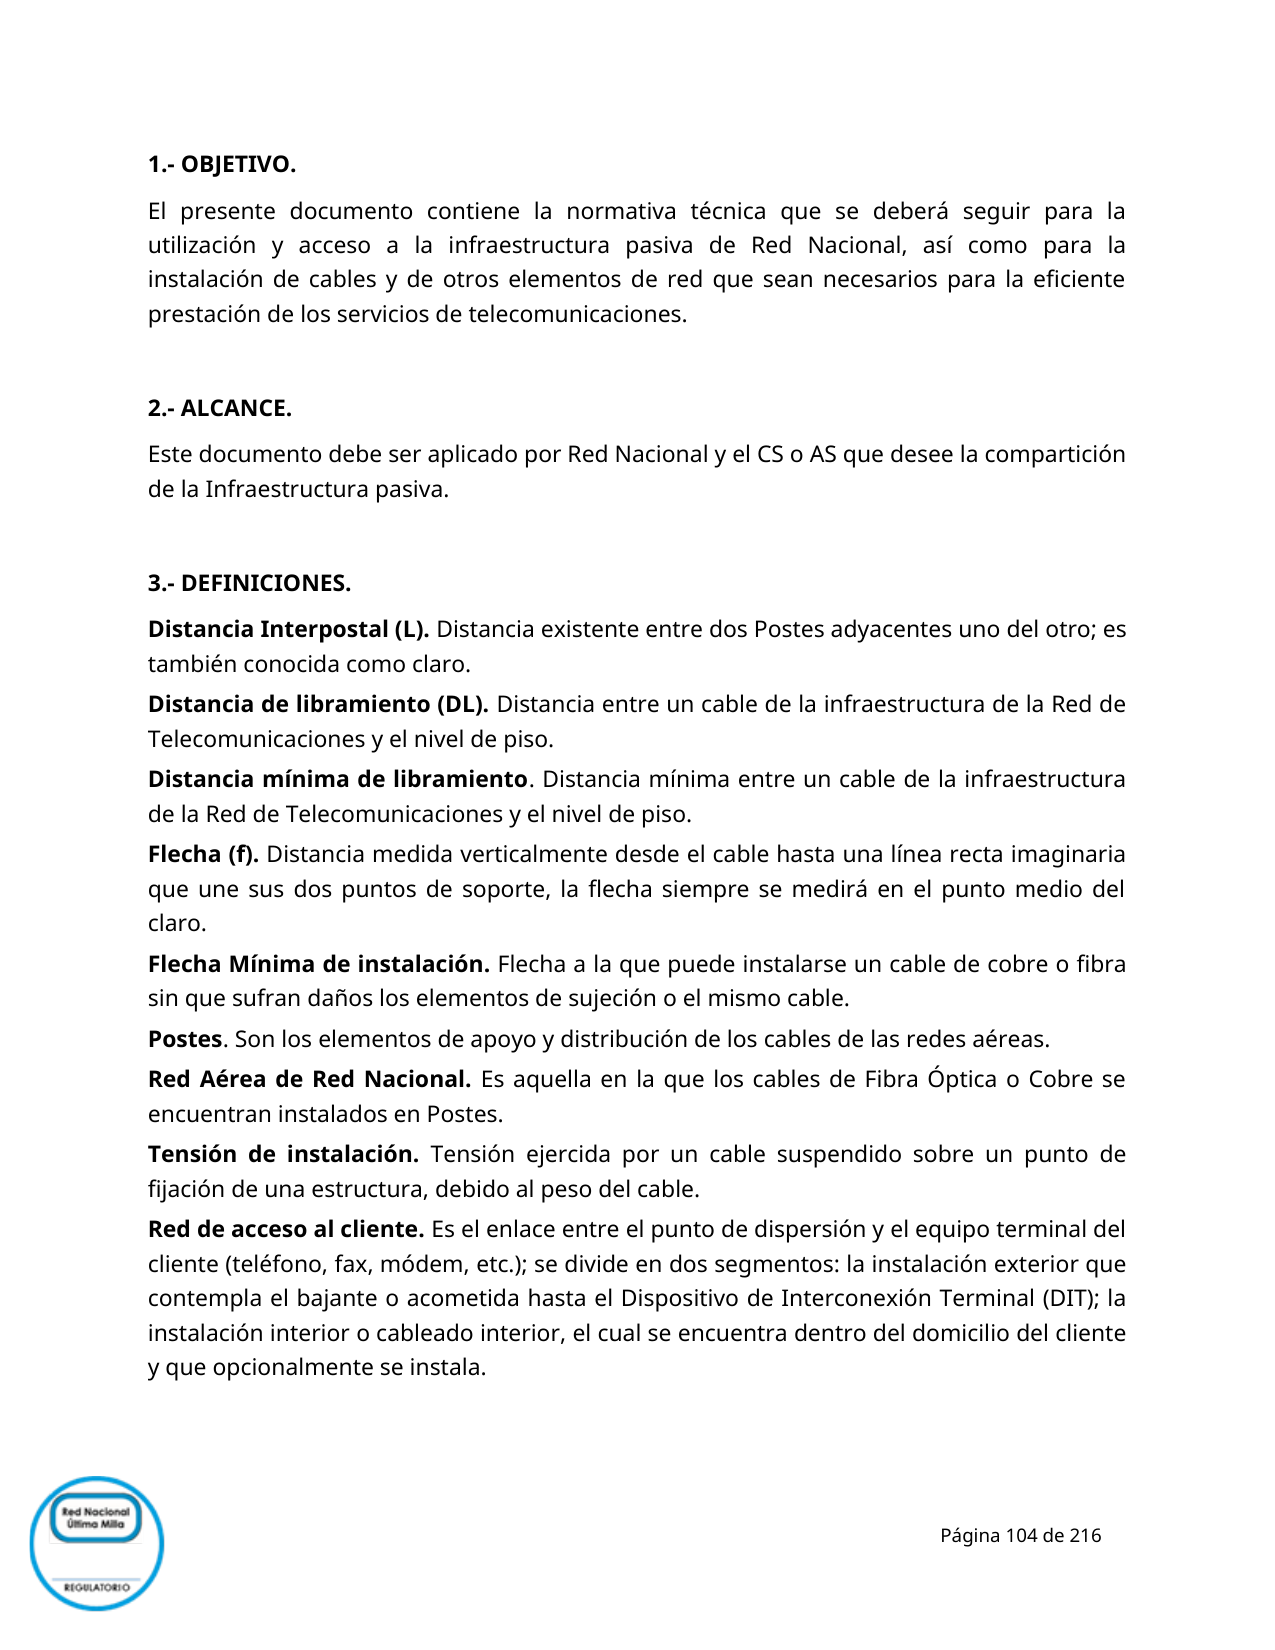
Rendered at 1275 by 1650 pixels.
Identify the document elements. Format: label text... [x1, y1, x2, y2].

text Distancia mínima de libramiento. Distancia mínima entre un cable de la infraestructura de la Red de Telecomunicaciones y el nivel de piso. [148, 763, 1127, 829]
text Flecha (f). Distancia medida verticalmente desde el cable hasta una línea recta imaginaria que une sus dos puntos de soporte, la flecha siempre se medirá en el punto medio del claro. [148, 838, 1127, 938]
picture [29, 1476, 166, 1613]
text Este documento debe ser aplicado por Red Nacional y el CS o AS que desee la compartición de la Infraestructura pasiva. [148, 438, 1127, 504]
text Red de acceso al cliente. Es el enlace entre el punto de dispersión y el equipo terminal del cliente (teléfono, fax, módem, etc.); se divide en dos segmentos: la instalación exterior que contempla el bajante o acometida hasta el Dispositivo de Interconexión Terminal (DIT); la instalación interior o cableado interior, el cual se encuentra dentro del domicilio del cliente y que opcionalmente se instala. [148, 1213, 1127, 1382]
text Postes. Son los elementos de apoyo y distribución de los cables de las redes aéreas. [148, 1023, 1127, 1054]
subtitle 2.- ALCANCE. [148, 391, 1127, 423]
text Distancia Interpostal (L). Distancia existente entre dos Postes adyacentes uno del otro; es también conocida como claro. [148, 613, 1127, 679]
text Distancia de libramiento (DL). Distancia entre un cable de la infraestructura de la Red de Telecomunicaciones y el nivel de piso. [148, 688, 1127, 754]
picture [29, 1476, 93, 1539]
text El presente documento contiene la normativa técnica que se deberá seguir para la utilización y acceso a la infraestructura pasiva de Red Nacional, así como para la instalación de cables y de otros elementos de red que sean necesarios para la eficiente prestación de los servicios de telecomunicaciones. [148, 194, 1127, 329]
subtitle 3.- DEFINICIONES. [148, 566, 1127, 598]
subtitle 1.- OBJETIVO. [148, 148, 1127, 179]
picture [34, 1481, 159, 1606]
text Tensión de instalación. Tensión ejercida por un cable suspendido sobre un punto de fijación de una estructura, debido al peso del cable. [148, 1138, 1127, 1204]
text Red Aérea de Red Nacional. Es aquella en la que los cables de Fibra Óptica o Cobre se encuentran instalados en Postes. [148, 1063, 1127, 1129]
text Flecha Mínima de instalación. Flecha a la que puede instalarse un cable de cobre o fibra sin que sufran daños los elementos de sujeción o el mismo cable. [148, 948, 1127, 1013]
